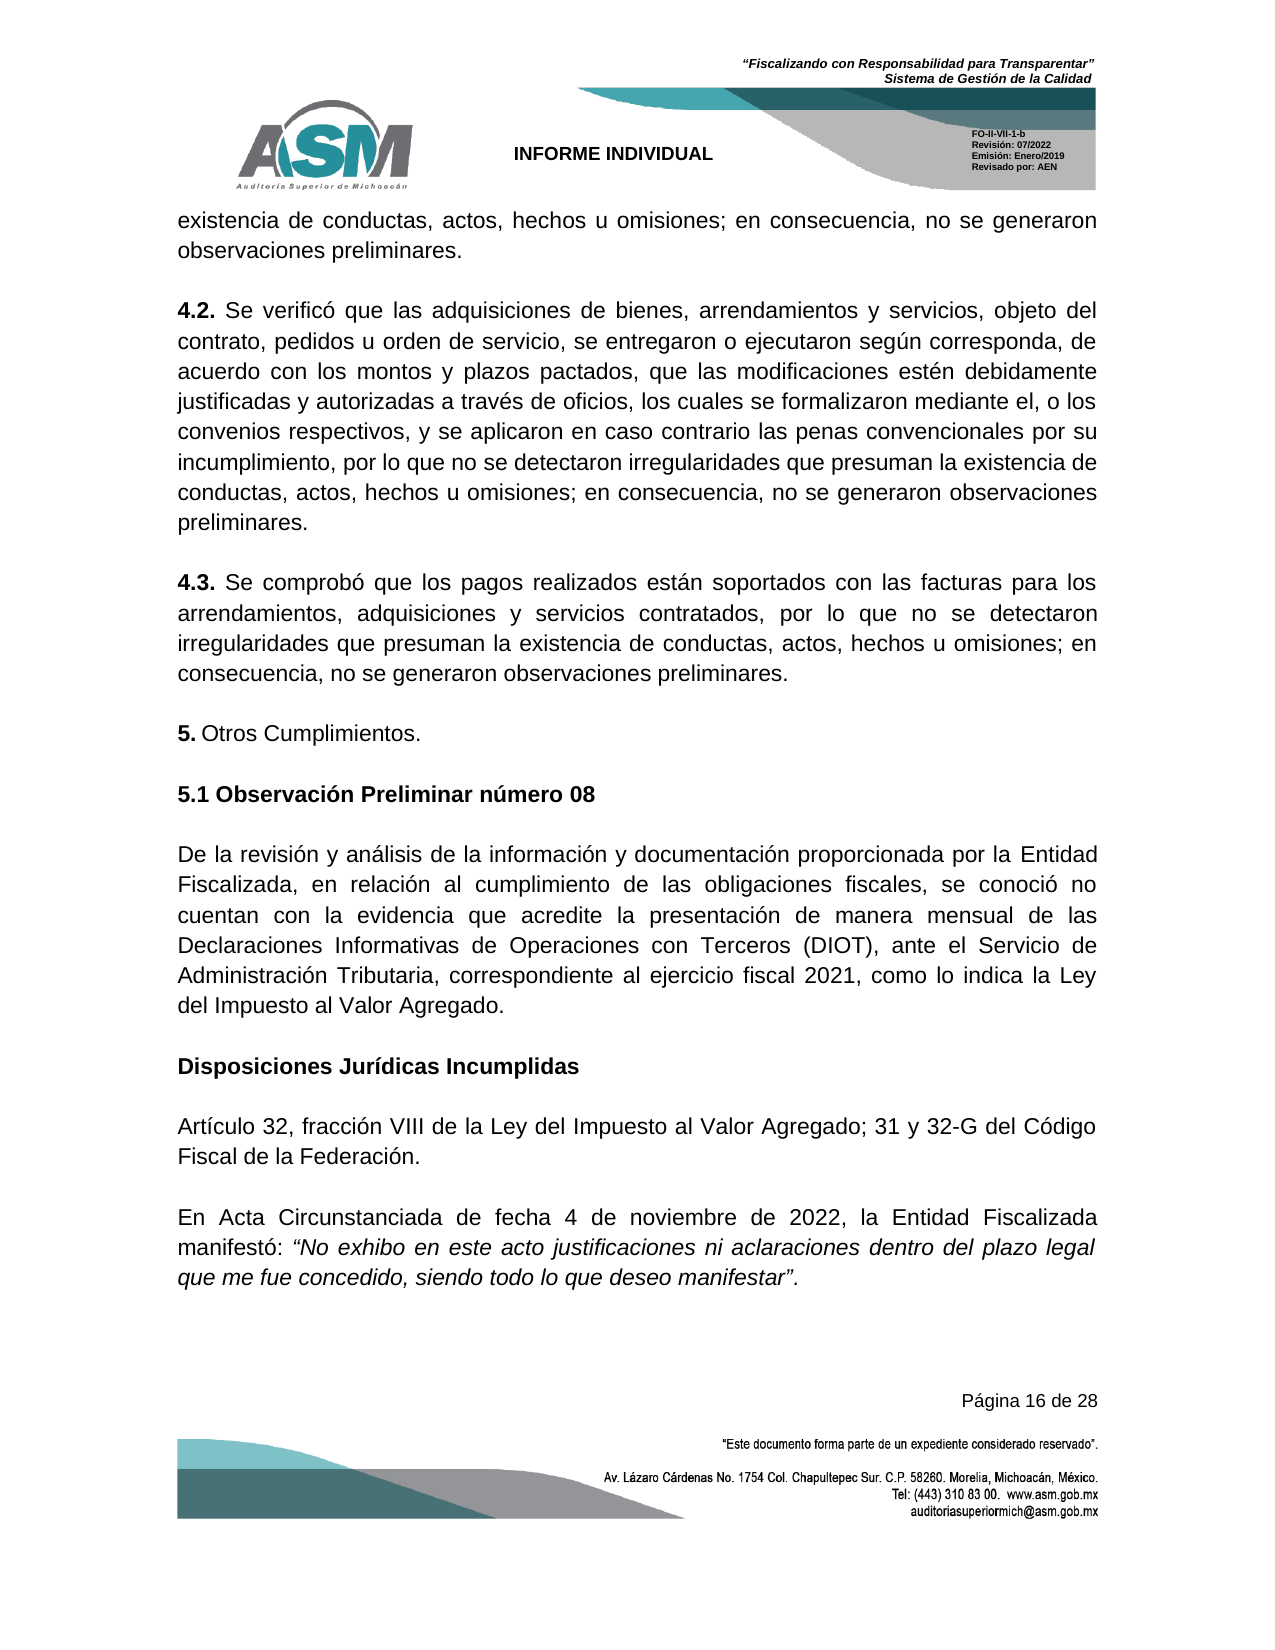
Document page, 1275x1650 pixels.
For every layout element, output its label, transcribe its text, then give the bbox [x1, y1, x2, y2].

text 5.1 Observación Preliminar número 08 [177, 781, 1098, 807]
text 4.3. Se comprobó que los pagos realizados están soportados con las facturas para los arrendamientos, adquisiciones y servicios contratados, por lo que no se detectaron irregularidades que presuman la existencia de conductas, actos, hechos u omisiones; en consecuencia, no se generaron observaciones preliminares. [177, 569, 1098, 686]
text 4.2. Se verificó que las adquisiciones de bienes, arrendamientos y servicios, objeto del contrato, pedidos u orden de servicio, se entregaron o ejecutaron según corresponda, de acuerdo con los montos y plazos pactados, que las modificaciones estén debidamente justificadas y autorizadas a través de oficios, los cuales se formalizaron mediante el, o los convenios respectivos, y se aplicaron en caso contrario las penas convencionales por su incumplimiento, por lo que no se detectaron irregularidades que presuman la existencia de conductas, actos, hechos u omisiones; en consecuencia, no se generaron observaciones preliminares. [177, 297, 1098, 535]
text Artículo 32, fracción VIII de la Ley del Impuesto al Valor Agregado; 31 y 32-G del Código Fiscal de la Federación. [177, 1113, 1098, 1169]
text En Acta Circunstanciada de fecha 4 de noviembre de 2022, la Entidad Fiscalizada manifestó: “No exhibo en este acto justificaciones ni aclaraciones dentro del plazo legal que me fue concedido, siendo todo lo que deseo manifestar”. [177, 1204, 1098, 1290]
text De la revisión y análisis de la información y documentación proporcionada por la Entidad Fiscalizada, en relación al cumplimiento de las obligaciones fiscales, se conoció no cuentan con la evidencia que acredite la presentación de manera mensual de las Declaraciones Informativas de Operaciones con Terceros (DIOT), ante el Servicio de Administración Tributaria, correspondiente al ejercicio fiscal 2021, como lo indica la Ley del Impuesto al Valor Agregado. [177, 841, 1098, 1018]
text Disposiciones Jurídicas Incumplidas [177, 1053, 1098, 1079]
text 5. Otros Cumplimientos. [177, 720, 1098, 747]
picture [177, 1439, 1098, 1519]
